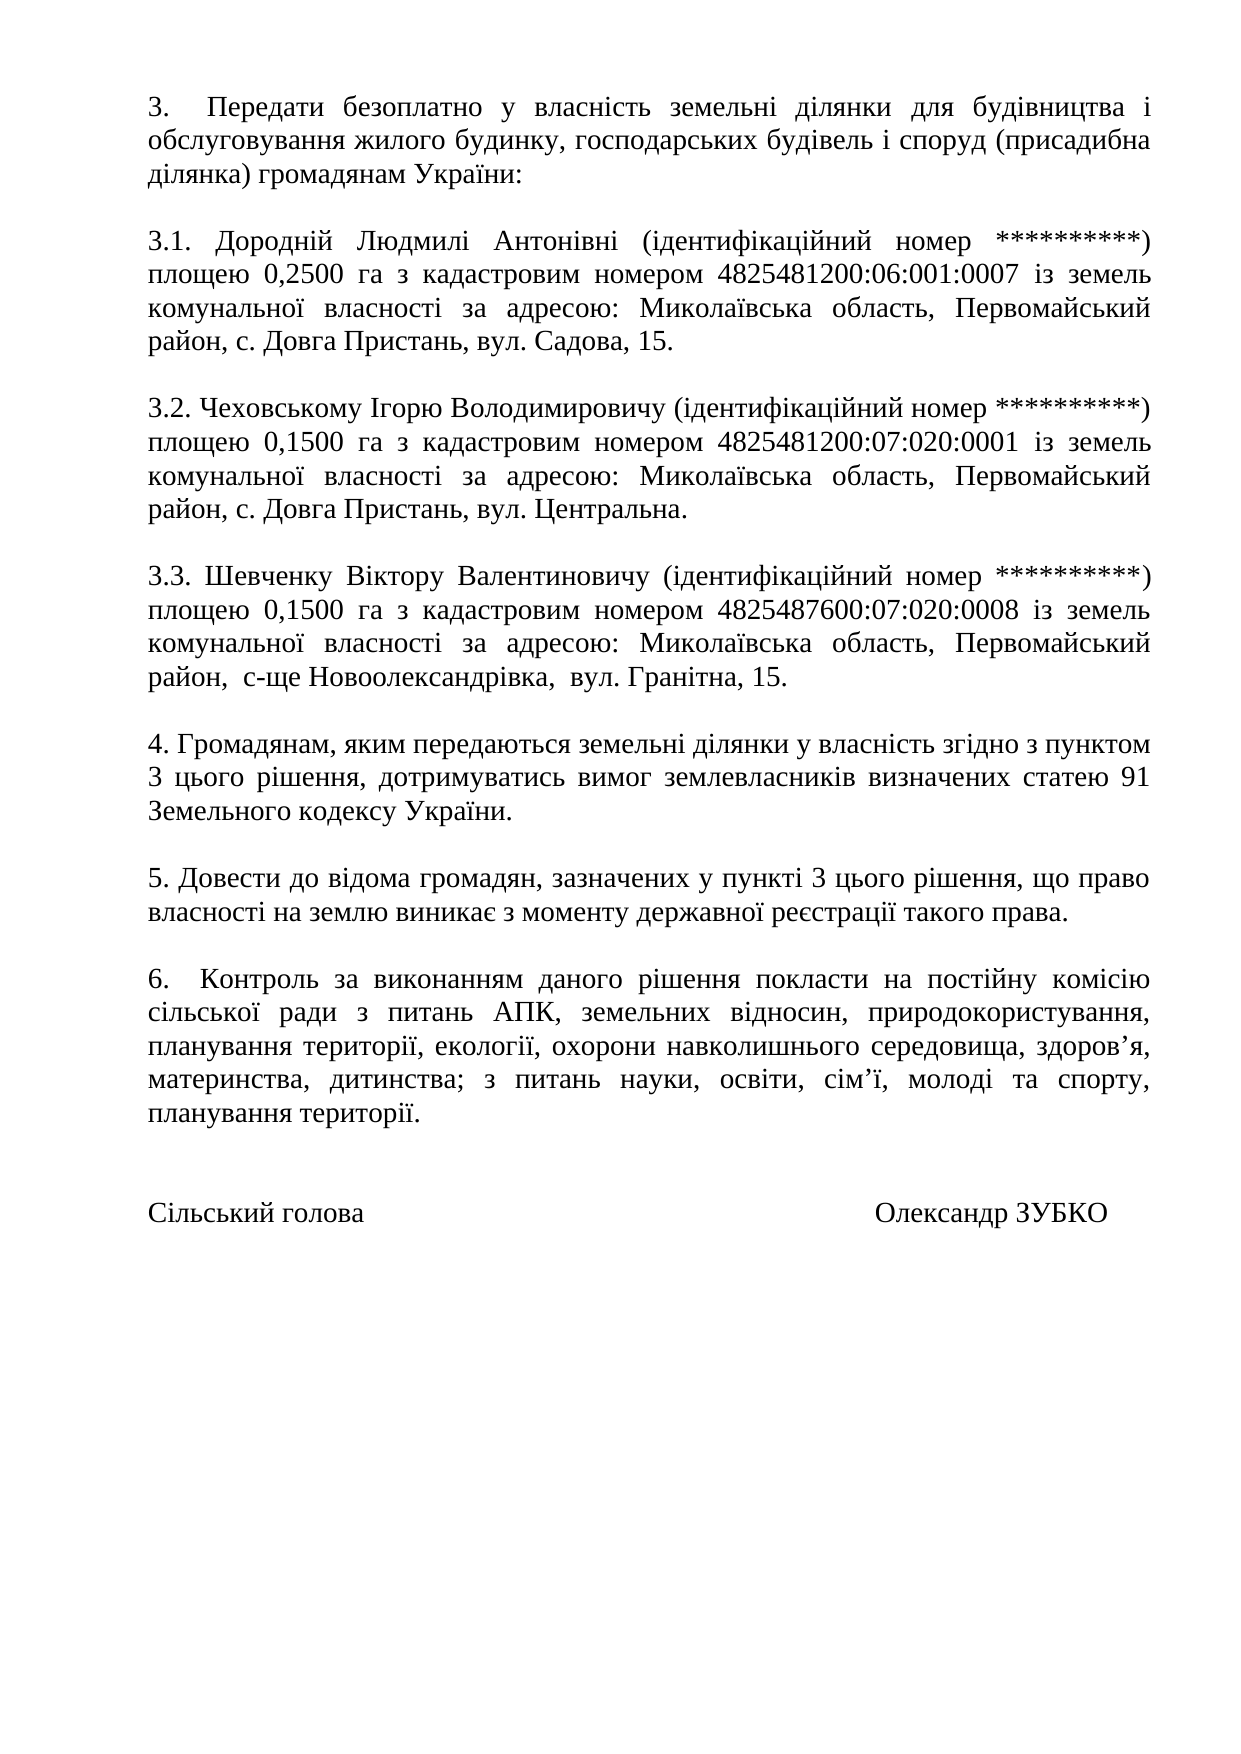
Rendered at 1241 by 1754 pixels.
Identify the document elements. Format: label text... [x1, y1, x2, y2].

text 3. Передати безоплатно у власність земельні ділянки для будівництва і обслуговування жилого будинку, господарських будівель і споруд (присадибна ділянка) громадянам України: [148, 89, 1152, 189]
text 4. Громадянам, яким передаються земельні ділянки у власність згідно з пунктом 3 цього рішення, дотримуватись вимог землевласників визначених статею 91 Земельного кодексу України. [148, 726, 1152, 827]
text 3.3. Шевченку Віктору Валентиновичу (ідентифікаційний номер **********) площею 0,1500 га з кадастровим номером 4825487600:07:020:0008 із земель комунальної власності за адресою: Миколаївська область, Первомайський район, с-ще Новоолександрівка, вул. Гранітна, 15. [148, 558, 1152, 692]
text 3.1. Дородній Людмилі Антонівні (ідентифікаційний номер **********) площею 0,2500 га з кадастровим номером 4825481200:06:001:0007 із земель комунальної власності за адресою: Миколаївська область, Первомайський район, с. Довга Пристань, вул. Садова, 15. [148, 223, 1152, 357]
text Сільський голова Олександр ЗУБКО [148, 1196, 1152, 1229]
text 6. Контроль за виконанням даного рішення покласти на постійну комісію сільської ради з питань АПК, земельних відносин, природокористування, планування території, екології, охорони навколишнього середовища, здоров’я, материнства, дитинства; з питань науки, освіти, сім’ї, молоді та спорту, планування території. [148, 961, 1152, 1128]
text 5. Довести до відома громадян, зазначених у пункті 3 цього рішення, що право власності на землю виникає з моменту державної реєстрації такого права. [148, 860, 1152, 927]
text 3.2. Чеховському Ігорю Володимировичу (ідентифікаційний номер **********) площею 0,1500 га з кадастровим номером 4825481200:07:020:0001 із земель комунальної власності за адресою: Миколаївська область, Первомайський район, с. Довга Пристань, вул. Центральна. [148, 391, 1152, 525]
